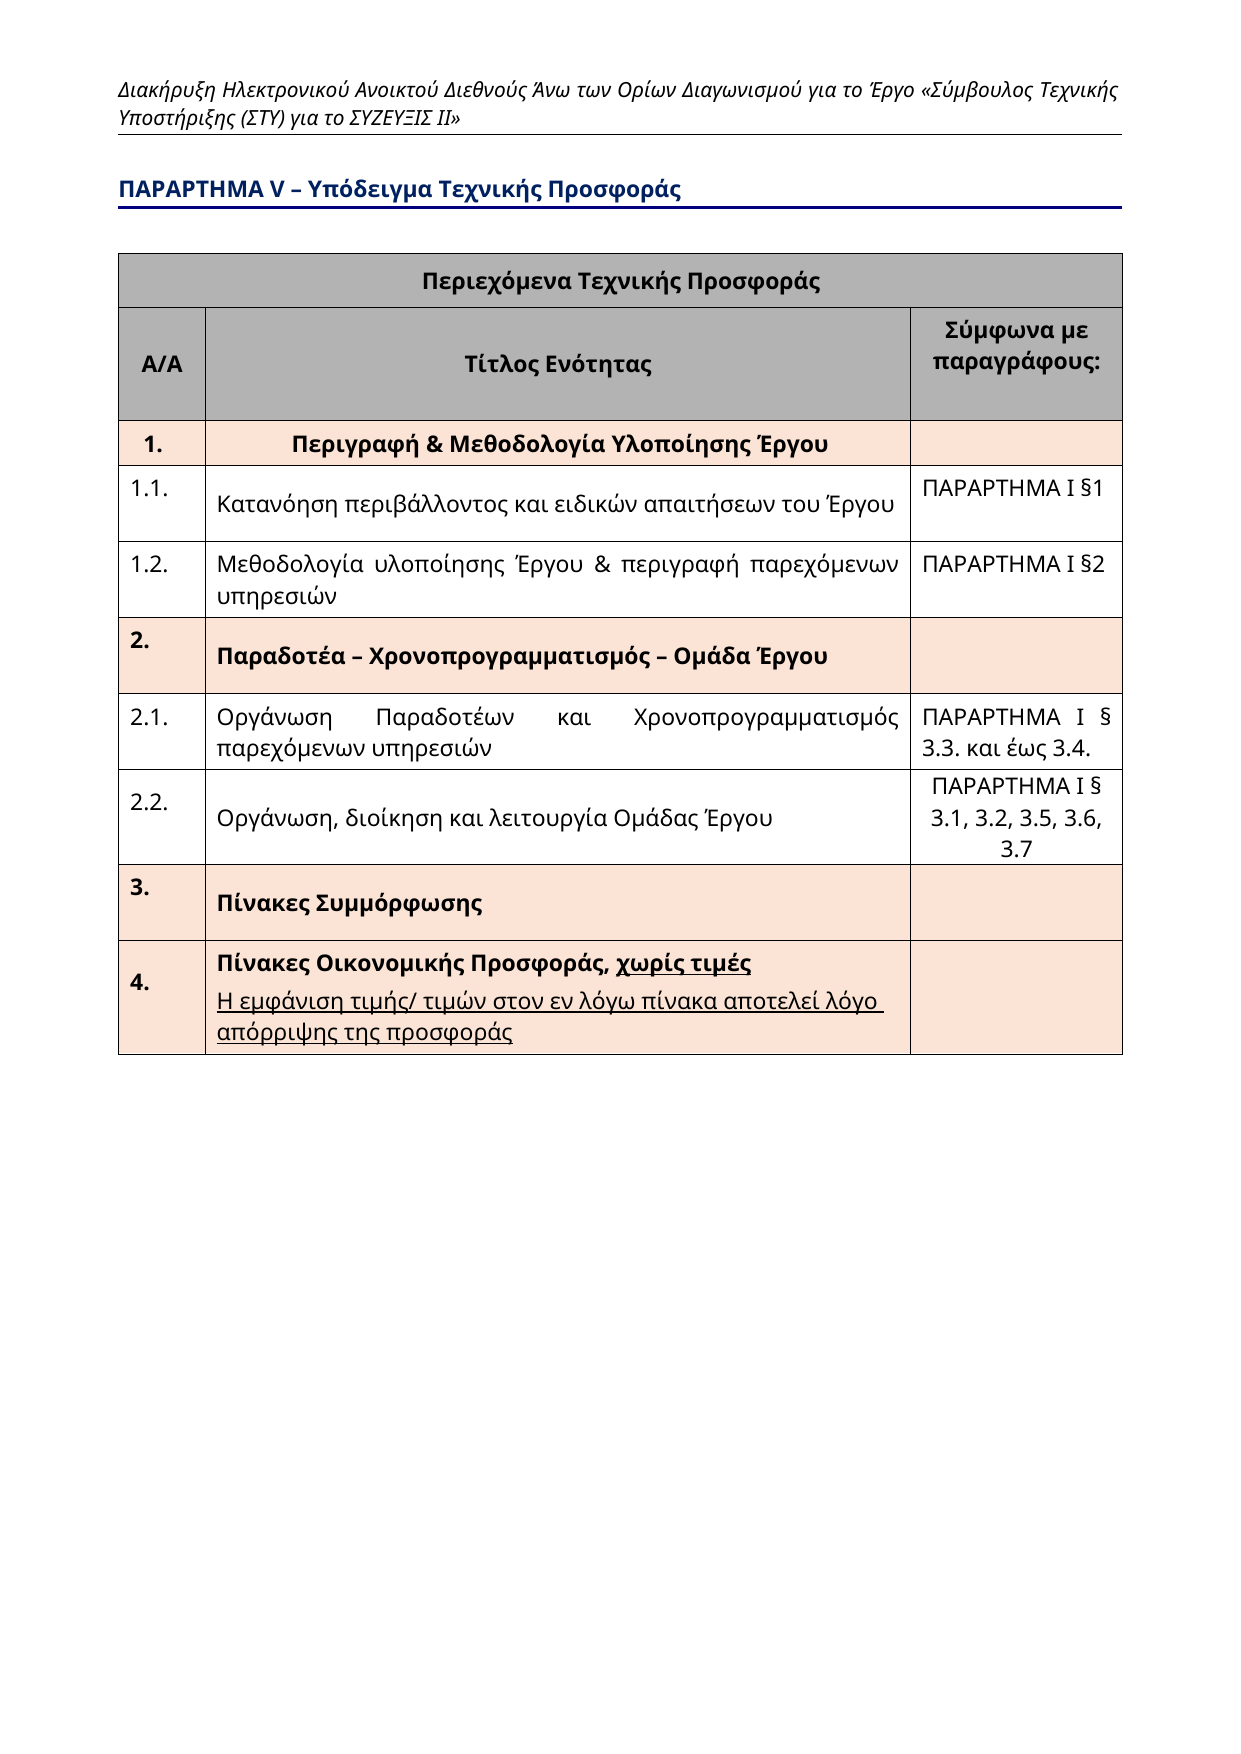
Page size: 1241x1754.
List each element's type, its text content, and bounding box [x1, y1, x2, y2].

table_cell ΠΑΡΑΡΤΗΜΑ Ι §2 [911, 542, 1122, 617]
subtitle ΠΑΡΑΡΤΗΜΑ V – Υπόδειγμα Τεχνικής Προσφοράς [118, 172, 1122, 206]
table_cell [119, 770, 205, 864]
table_cell Περιγραφή & Μεθοδολογία Υλοποίησης Έργου [206, 421, 910, 465]
table_header Περιεχόμενα Τεχνικής Προσφοράς [119, 254, 1122, 307]
table_cell Τίτλος Ενότητας [206, 308, 910, 420]
table_cell Παραδοτέα – Χρονοπρογραμματισμός – Ομάδα Έργου [206, 618, 910, 693]
table_cell ΠΑΡΑΡΤΗΜΑ Ι § 3.1, 3.2, 3.5, 3.6, 3.7 [911, 770, 1122, 864]
table_cell ΠΑΡΑΡΤΗΜΑ Ι § 3.3. και έως 3.4. [911, 694, 1122, 769]
table_cell [119, 694, 205, 769]
table_cell Πίνακες Συμμόρφωσης [206, 865, 910, 940]
table_cell [911, 421, 1122, 465]
table_cell [911, 865, 1122, 940]
table_cell Πίνακες Οικονομικής Προσφοράς, χωρίς τιμές Η εμφάνιση τιμής/ τιμών στον εν λόγω πίνακα αποτελεί λόγο απόρριψης της προσφοράς [206, 941, 910, 1053]
table_cell Μεθοδολογία υλοποίησης Έργου & περιγραφή παρεχόμενων υπηρεσιών [206, 542, 910, 617]
table_cell [119, 542, 205, 617]
table_cell Οργάνωση, διοίκηση και λειτουργία Ομάδας Έργου [206, 770, 910, 864]
table_cell [911, 618, 1122, 693]
table_cell Α/Α [119, 308, 205, 420]
table_cell [911, 941, 1122, 1053]
table_cell [119, 941, 205, 1053]
table_cell [119, 466, 205, 541]
table_cell [119, 865, 205, 940]
table_cell [119, 618, 205, 693]
table_cell Σύμφωνα με παραγράφους: [911, 308, 1122, 420]
table_cell Οργάνωση Παραδοτέων και Χρονοπρογραμματισμός παρεχόμενων υπηρεσιών [206, 694, 910, 769]
table_cell ΠΑΡΑΡΤΗΜΑ Ι §1 [911, 466, 1122, 541]
table_cell [119, 421, 205, 465]
table_cell Κατανόηση περιβάλλοντος και ειδικών απαιτήσεων του Έργου [206, 466, 910, 541]
